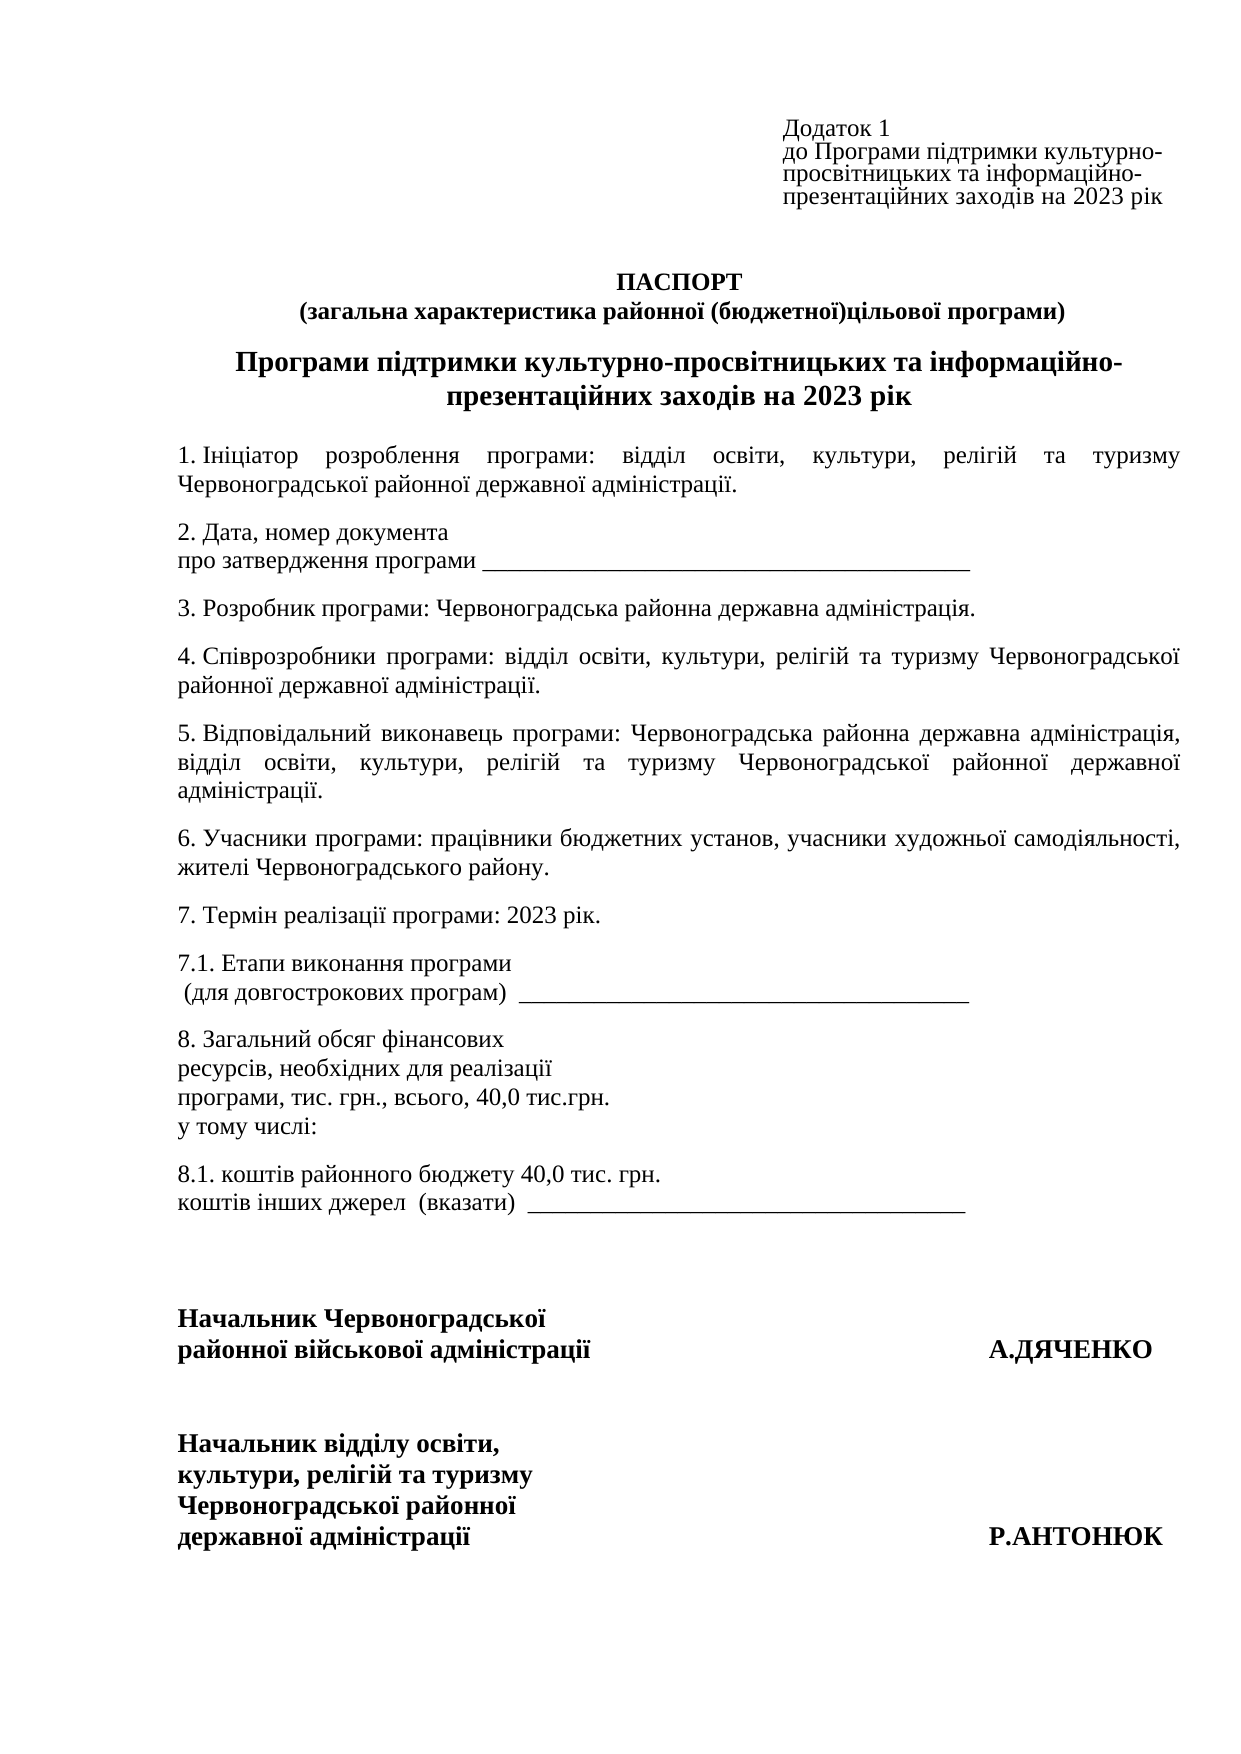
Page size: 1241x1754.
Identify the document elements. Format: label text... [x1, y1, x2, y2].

text державної адміністрації Р.АНТОНЮК [177, 1521, 1181, 1552]
text ПАСПОРТ [177, 267, 1181, 296]
text 7. Термін реалізації програми: 2023 рік. [177, 900, 1181, 929]
text 5. Відповідальний виконавець програми: Червоноградська районна державна адміністрація, відділ освіти, культури, релігій та туризму Червоноградської районної державної адміністрації. [177, 718, 1181, 804]
text Начальник відділу освіти, [177, 1427, 1181, 1458]
text (загальна характеристика районної (бюджетної)цільової програми) [177, 296, 1181, 325]
text Червоноградської районної [177, 1489, 1181, 1521]
text 1. Ініціатор розроблення програми: відділ освіти, культури, релігій та туризму Червоноградської районної державної адміністрації. [177, 440, 1181, 497]
text культури, релігій та туризму [177, 1458, 1181, 1489]
text районної військової адміністрації А.ДЯЧЕНКО [177, 1334, 1181, 1365]
text 2. Дата, номер документа про затвердження програми _______________________________________ [177, 517, 1181, 574]
text 3. Розробник програми: Червоноградська районна державна адміністрація. [177, 593, 1181, 622]
text 8.1. коштів районного бюджету 40,0 тис. грн. коштів інших джерел (вказати) ___________________________________ [177, 1159, 1181, 1216]
text 8. Загальний обсяг фінансових ресурсів, необхідних для реалізації програми, тис. грн., всього, 40,0 тис.грн. у тому числі: [177, 1024, 1181, 1139]
text 6. Учасники програми: працівники бюджетних установ, учасники художньої самодіяльності, жителі Червоноградського району. [177, 823, 1181, 881]
text до Програми підтримки культурно-просвітницьких та інформаційно-презентаційних заходів на 2023 рік [783, 141, 1181, 210]
text 4. Співрозробники програми: відділ освіти, культури, релігій та туризму Червоноградської районної державної адміністрації. [177, 641, 1181, 699]
text 7.1. Етапи виконання програми (для довгострокових програм) ____________________________________ [177, 948, 1181, 1005]
text Додаток 1 [783, 118, 1181, 141]
text Програми підтримки культурно-просвітницьких та інформаційно-презентаційних заходів на 2023 рік [177, 344, 1181, 411]
text Начальник Червоноградської [177, 1302, 1181, 1334]
